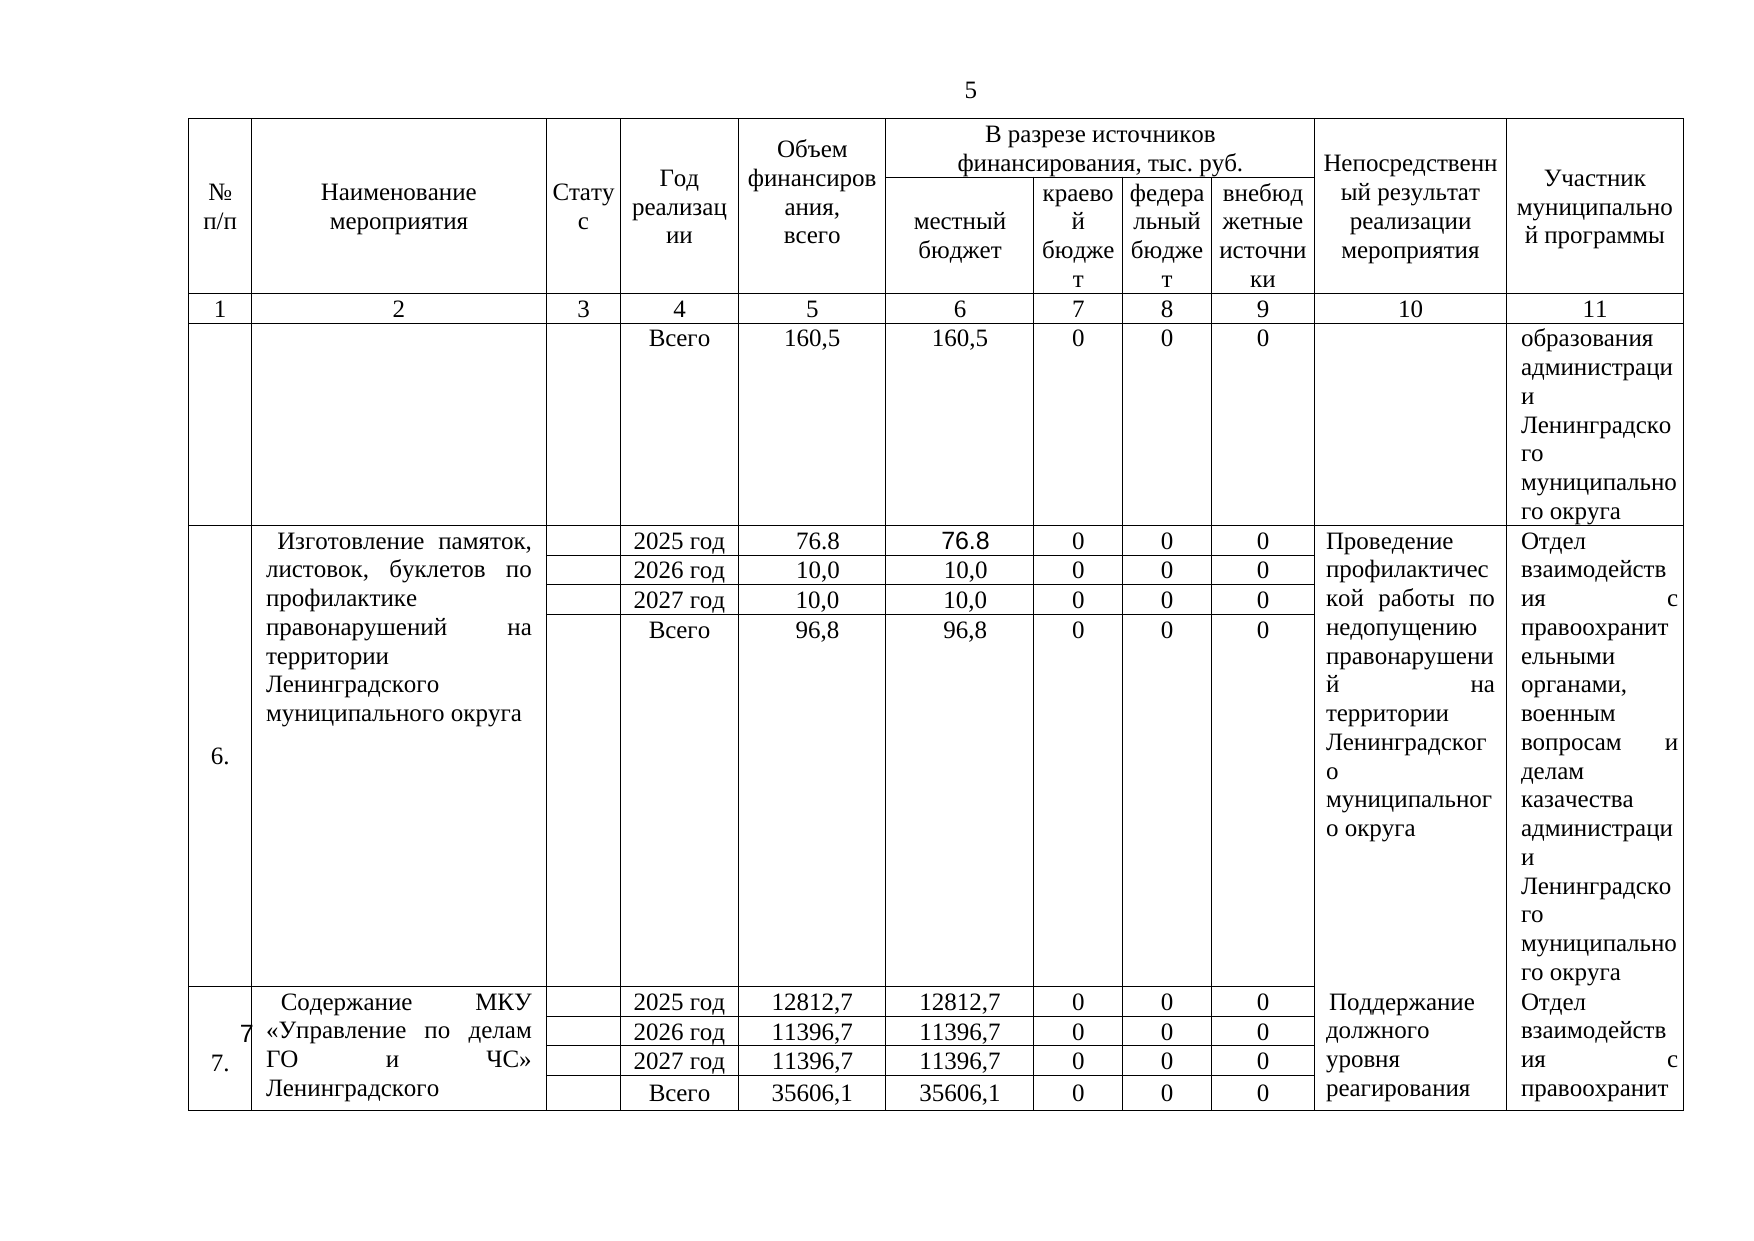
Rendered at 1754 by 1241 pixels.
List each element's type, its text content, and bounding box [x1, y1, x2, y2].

table_cell 0 [1123, 615, 1211, 986]
table_cell 9 [1212, 294, 1314, 322]
table_cell 11396,7 [886, 1017, 1033, 1045]
table_cell [547, 1076, 620, 1109]
table_cell Содержание МКУ «Управление по делам ГО и ЧС» Ленинградского муниципального округа [252, 987, 546, 1109]
table_cell 160,5 [886, 324, 1033, 525]
table_cell 10 [1315, 294, 1506, 322]
table_cell Проведение профилактической работы по недопущению правонарушений на территории Ленинградского муниципального округа [1315, 526, 1506, 986]
table_cell 6. [189, 526, 251, 986]
table_cell внебюджетные источники [1212, 178, 1314, 293]
table_cell 96,8 [886, 615, 1033, 986]
table_cell 5 [739, 294, 885, 322]
table_cell 0 [1034, 526, 1122, 554]
table_cell [547, 556, 620, 584]
table_header № п/п [189, 119, 251, 293]
table_cell 0 [1212, 324, 1314, 525]
table_cell 10,0 [739, 556, 885, 584]
table_header В разрезе источников финансирования, тыс. руб. [886, 119, 1314, 177]
table_cell 0 [1212, 556, 1314, 584]
table_cell 11396,7 [739, 1046, 885, 1075]
table_cell 1 [189, 294, 251, 322]
table_cell 6 [886, 294, 1033, 322]
table_cell федеральный бюджет [1123, 178, 1211, 293]
table_cell 8 [1123, 294, 1211, 322]
table_header Наименование мероприятия [252, 119, 546, 293]
table_header Участник муниципальной программы [1507, 119, 1683, 293]
table_cell Всего [621, 1076, 738, 1109]
table_cell 0 [1123, 987, 1211, 1016]
table_header Объем финансирования, всего [739, 119, 885, 293]
table_cell 76.8 [739, 526, 885, 554]
table_cell 0 [1123, 1046, 1211, 1075]
table_cell 0 [1212, 1076, 1314, 1109]
table_cell [547, 615, 620, 986]
table_cell 0 [1034, 1017, 1122, 1045]
table_cell 12812,7 [739, 987, 885, 1016]
table_cell 0 [1123, 556, 1211, 584]
table_cell краевой бюджет [1034, 178, 1122, 293]
table_cell 96,8 [739, 615, 885, 986]
table_cell местный бюджет [886, 178, 1033, 293]
table_cell 2027 год [621, 585, 738, 614]
table_cell 2027 год [621, 1046, 738, 1075]
table_cell Изготовление памяток, листовок, буклетов по профилактике правонарушений на территории Ленинградского муниципального округа [252, 526, 546, 986]
table_cell 10,0 [886, 585, 1033, 614]
table_cell 2 [252, 294, 546, 322]
table_cell 35606,1‬ [886, 1076, 1033, 1109]
table_cell 4 [621, 294, 738, 322]
table_cell Всего [621, 324, 738, 525]
table_cell 7 [1034, 294, 1122, 322]
table_cell Всего [621, 615, 738, 986]
table_cell 0 [1123, 526, 1211, 554]
table_cell Отдел взаимодействия с правоохранительными органами, военным вопросам и делам казачества администрации Ленинградского муниципального округа [1507, 526, 1683, 986]
table_cell [547, 585, 620, 614]
table_header Непосредственный результат реализации мероприятия [1315, 119, 1506, 293]
table_cell 0 [1123, 324, 1211, 525]
table_cell 0 [1212, 585, 1314, 614]
table_cell 10,0 [886, 556, 1033, 584]
table_cell 2026 год [621, 556, 738, 584]
table_cell 0 [1123, 585, 1211, 614]
table_cell 0 [1034, 585, 1122, 614]
table_cell 11 [1507, 294, 1683, 322]
table_cell 0 [1212, 1017, 1314, 1045]
table_cell 0 [1034, 556, 1122, 584]
table_cell 10,0 [739, 585, 885, 614]
table_cell 0 [1034, 324, 1122, 525]
table_cell [547, 987, 620, 1016]
table_cell 76.8 [886, 526, 1033, 554]
table_cell 0 [1034, 987, 1122, 1016]
table_cell 2025 год [621, 526, 738, 554]
table_cell 2025 год [621, 987, 738, 1016]
table_cell 160,5 [739, 324, 885, 525]
table_cell [252, 324, 546, 525]
table_cell 11396,7 [739, 1017, 885, 1045]
table_cell [547, 324, 620, 525]
table_cell 0 [1212, 987, 1314, 1016]
table_cell 0 [1034, 615, 1122, 986]
table_cell Поддержание должного уровня реагирования на поступающие обращения граждан [1315, 986, 1506, 1109]
table_header Год реализации [621, 119, 738, 293]
table_cell 0 [1034, 1076, 1122, 1109]
table_cell 0 [1212, 1046, 1314, 1075]
table_header Статус [547, 119, 620, 293]
table_cell 35606,1 [739, 1076, 885, 1109]
table_cell 3 [547, 294, 620, 322]
table_cell Отдел взаимодействия с правоохранительными органами, военным вопросам и делам казачества администрации Ленинградского муниципального округа, МКУ «Управление по делам ГО и ЧС» Ленинградского муниципального округа [1507, 986, 1683, 1109]
table_cell 0 [1212, 615, 1314, 986]
table_cell [547, 1017, 620, 1045]
table_cell 11396,7 [886, 1046, 1033, 1075]
table_cell 0 [1034, 1046, 1122, 1075]
table_cell 0 [1212, 526, 1314, 554]
table_cell [547, 1046, 620, 1075]
table_cell 77. [189, 987, 251, 1109]
table_cell 2026 год [621, 1017, 738, 1045]
table_cell 0 [1123, 1017, 1211, 1045]
table_cell [547, 526, 620, 554]
table_cell 0 [1123, 1076, 1211, 1109]
table_cell 12812,7 [886, 987, 1033, 1016]
